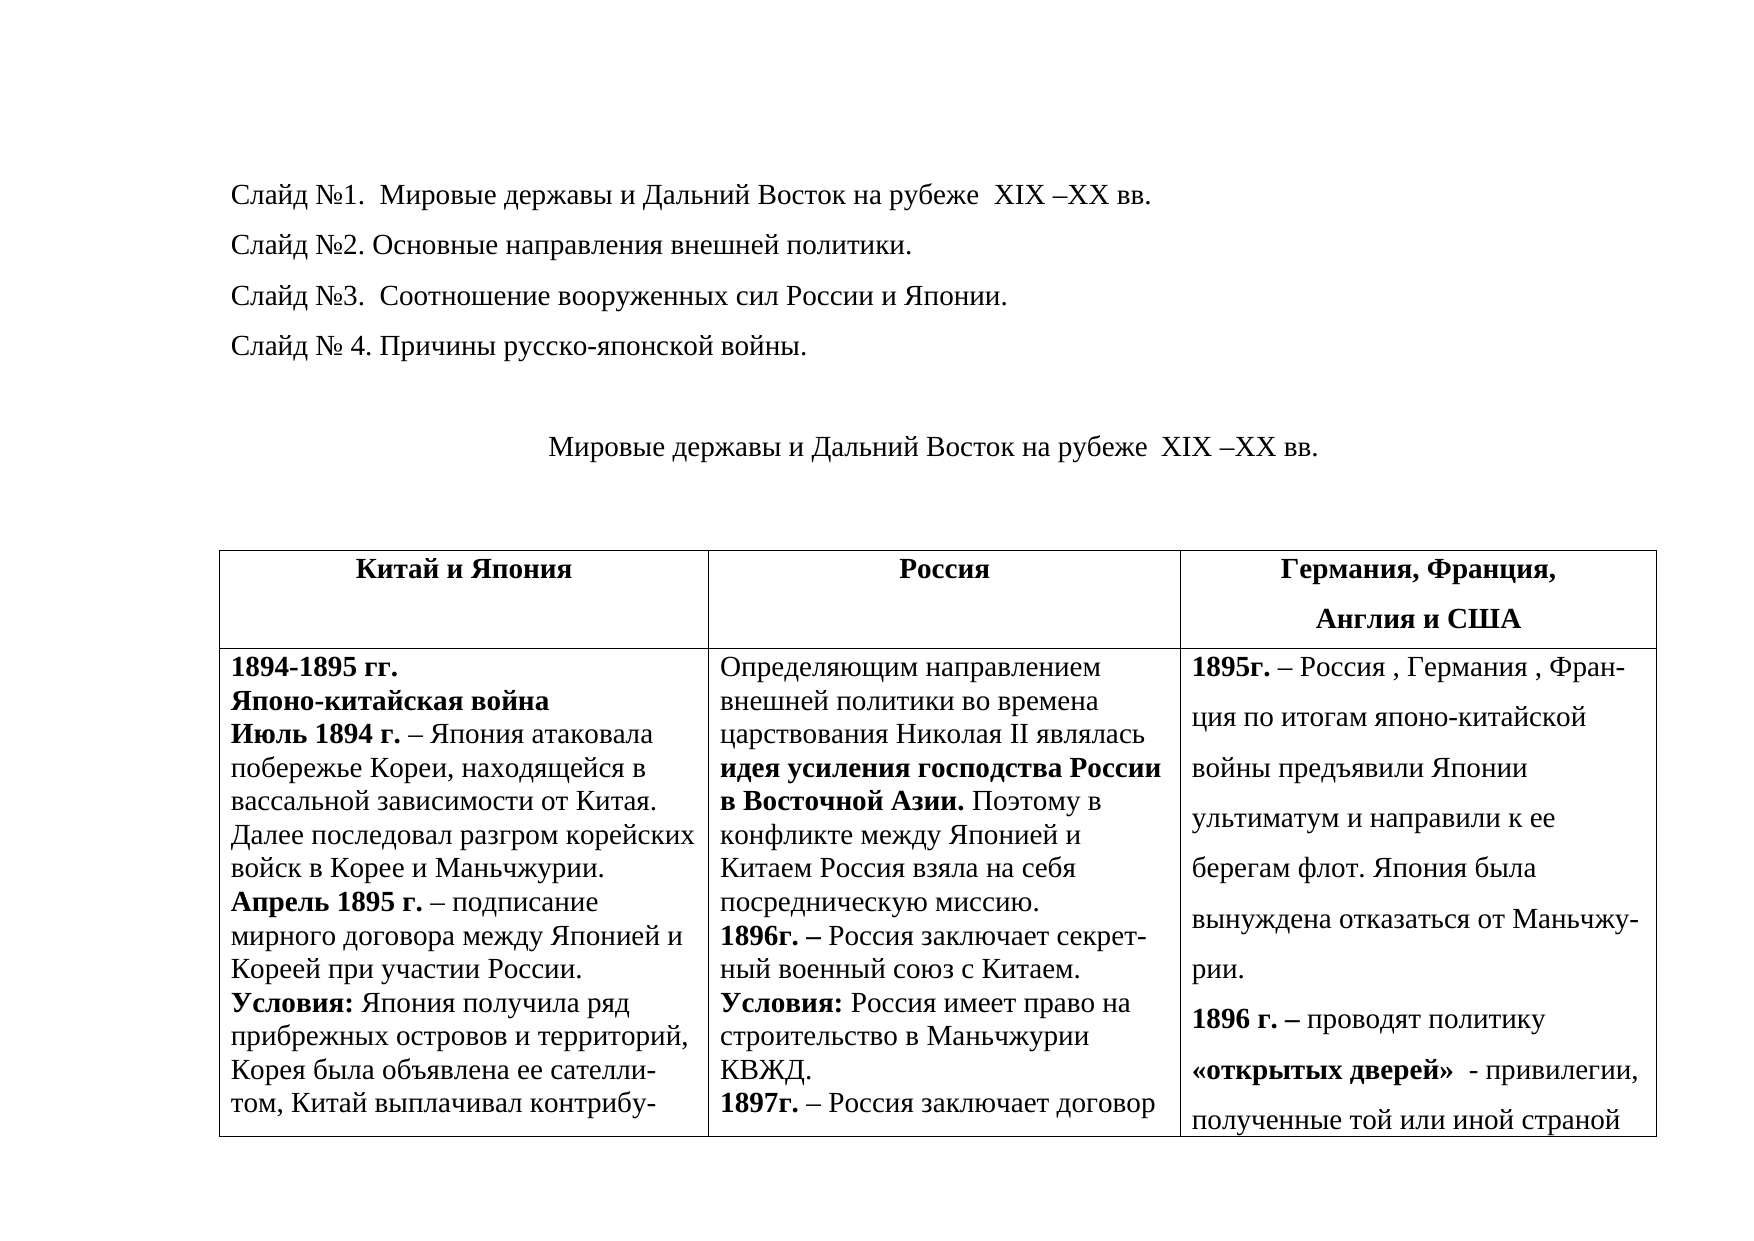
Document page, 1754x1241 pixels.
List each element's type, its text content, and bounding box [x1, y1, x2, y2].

list Слайд №3. Соотношение вооруженных сил России и Японии. [231, 278, 1636, 311]
table_header Китай и Япония [220, 551, 708, 648]
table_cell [1181, 649, 1656, 1136]
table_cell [709, 649, 1180, 1136]
list Слайд № 4. Причины русско-японской войны. [231, 328, 1636, 362]
table_header Германия, Франция, Англия и США [1181, 551, 1656, 648]
list Слайд №2. Основные направления внешней политики. [231, 227, 1636, 261]
table_header Россия [709, 551, 1180, 648]
list Мировые державы и Дальний Восток на рубеже XIX –XX вв. [231, 429, 1636, 462]
list Слайд №1. Мировые державы и Дальний Восток на рубеже XIX –XX вв. [231, 177, 1636, 211]
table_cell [220, 649, 708, 1136]
